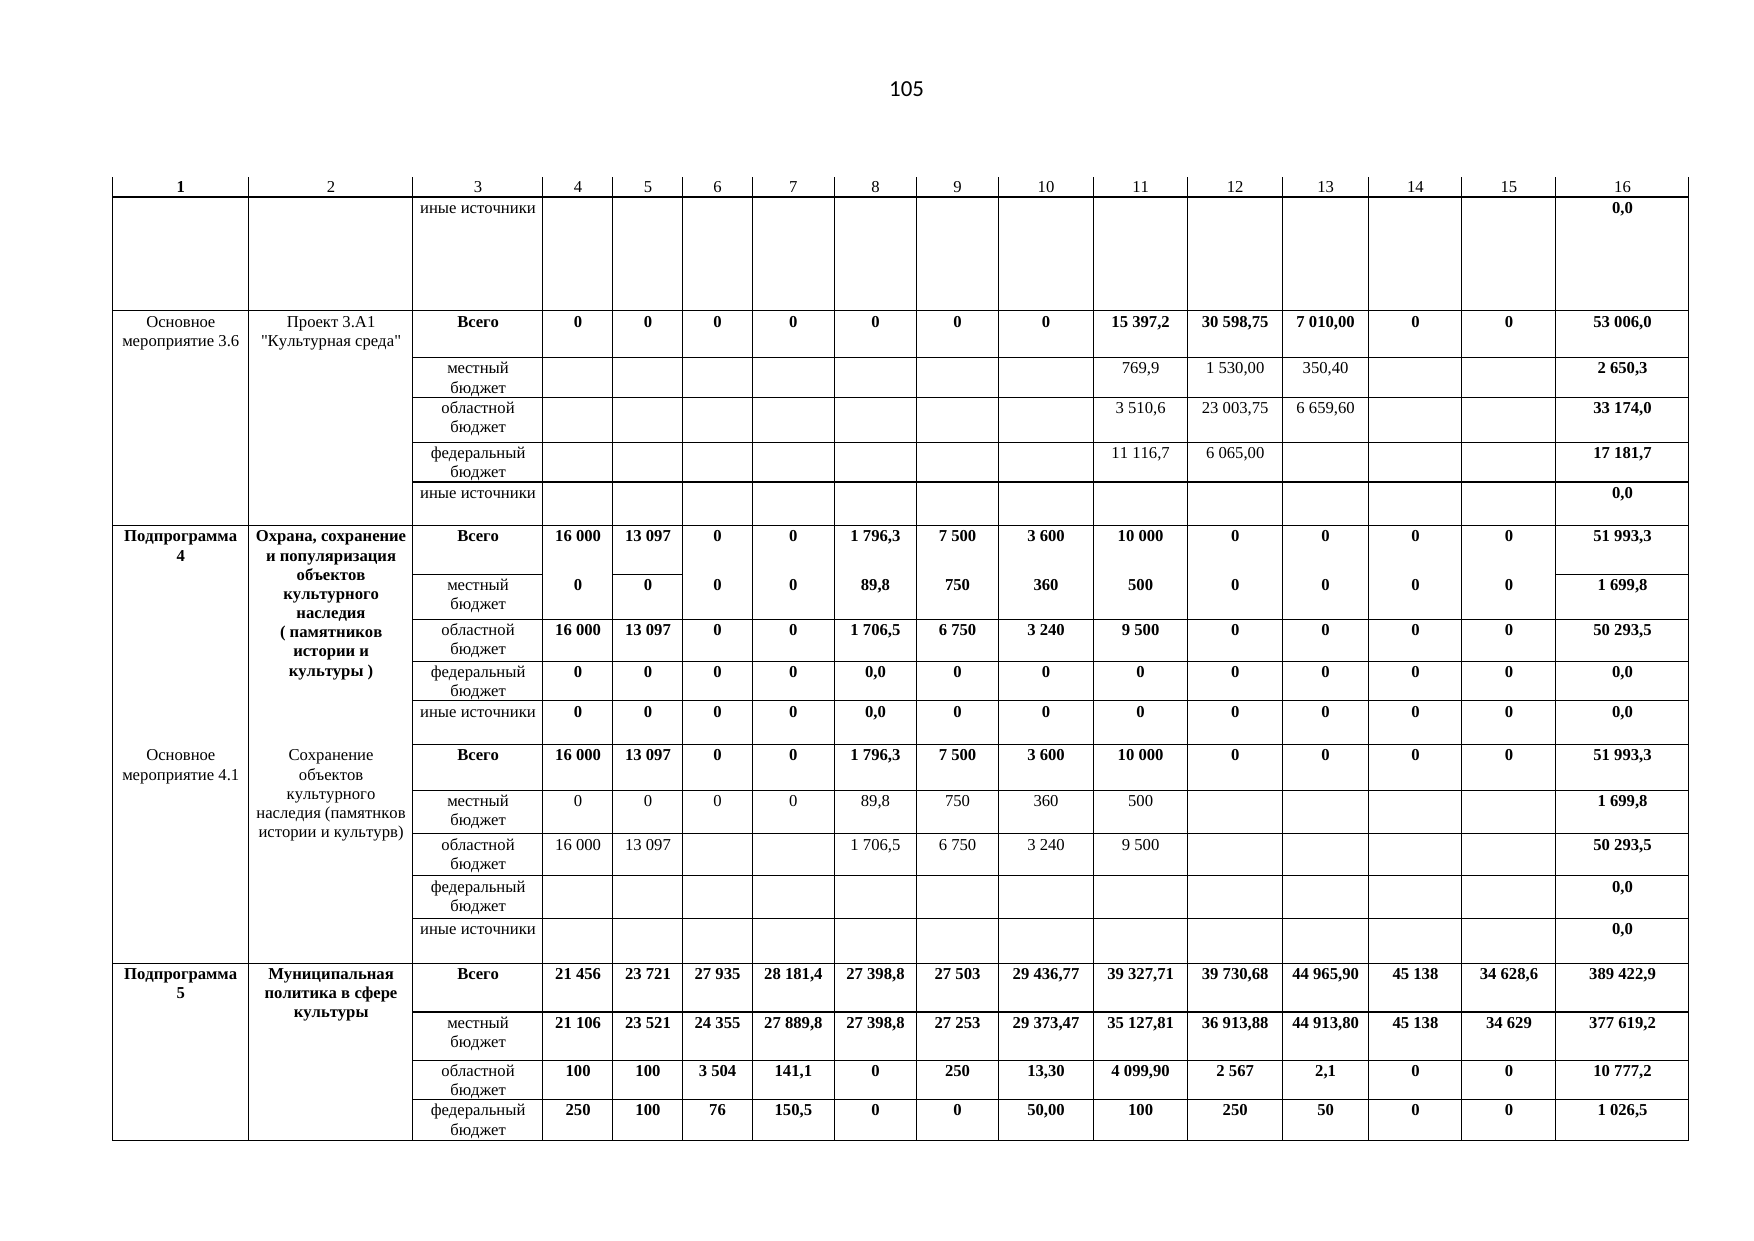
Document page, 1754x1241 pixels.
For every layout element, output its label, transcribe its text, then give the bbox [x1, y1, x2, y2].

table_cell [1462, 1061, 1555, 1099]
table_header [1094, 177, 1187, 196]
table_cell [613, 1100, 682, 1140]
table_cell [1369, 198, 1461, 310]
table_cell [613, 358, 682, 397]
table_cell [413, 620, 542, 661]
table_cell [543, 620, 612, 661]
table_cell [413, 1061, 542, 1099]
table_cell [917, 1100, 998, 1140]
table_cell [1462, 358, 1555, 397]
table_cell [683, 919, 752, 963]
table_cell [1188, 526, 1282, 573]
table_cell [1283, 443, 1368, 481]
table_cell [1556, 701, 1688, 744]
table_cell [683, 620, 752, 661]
table_header 5 [613, 177, 682, 196]
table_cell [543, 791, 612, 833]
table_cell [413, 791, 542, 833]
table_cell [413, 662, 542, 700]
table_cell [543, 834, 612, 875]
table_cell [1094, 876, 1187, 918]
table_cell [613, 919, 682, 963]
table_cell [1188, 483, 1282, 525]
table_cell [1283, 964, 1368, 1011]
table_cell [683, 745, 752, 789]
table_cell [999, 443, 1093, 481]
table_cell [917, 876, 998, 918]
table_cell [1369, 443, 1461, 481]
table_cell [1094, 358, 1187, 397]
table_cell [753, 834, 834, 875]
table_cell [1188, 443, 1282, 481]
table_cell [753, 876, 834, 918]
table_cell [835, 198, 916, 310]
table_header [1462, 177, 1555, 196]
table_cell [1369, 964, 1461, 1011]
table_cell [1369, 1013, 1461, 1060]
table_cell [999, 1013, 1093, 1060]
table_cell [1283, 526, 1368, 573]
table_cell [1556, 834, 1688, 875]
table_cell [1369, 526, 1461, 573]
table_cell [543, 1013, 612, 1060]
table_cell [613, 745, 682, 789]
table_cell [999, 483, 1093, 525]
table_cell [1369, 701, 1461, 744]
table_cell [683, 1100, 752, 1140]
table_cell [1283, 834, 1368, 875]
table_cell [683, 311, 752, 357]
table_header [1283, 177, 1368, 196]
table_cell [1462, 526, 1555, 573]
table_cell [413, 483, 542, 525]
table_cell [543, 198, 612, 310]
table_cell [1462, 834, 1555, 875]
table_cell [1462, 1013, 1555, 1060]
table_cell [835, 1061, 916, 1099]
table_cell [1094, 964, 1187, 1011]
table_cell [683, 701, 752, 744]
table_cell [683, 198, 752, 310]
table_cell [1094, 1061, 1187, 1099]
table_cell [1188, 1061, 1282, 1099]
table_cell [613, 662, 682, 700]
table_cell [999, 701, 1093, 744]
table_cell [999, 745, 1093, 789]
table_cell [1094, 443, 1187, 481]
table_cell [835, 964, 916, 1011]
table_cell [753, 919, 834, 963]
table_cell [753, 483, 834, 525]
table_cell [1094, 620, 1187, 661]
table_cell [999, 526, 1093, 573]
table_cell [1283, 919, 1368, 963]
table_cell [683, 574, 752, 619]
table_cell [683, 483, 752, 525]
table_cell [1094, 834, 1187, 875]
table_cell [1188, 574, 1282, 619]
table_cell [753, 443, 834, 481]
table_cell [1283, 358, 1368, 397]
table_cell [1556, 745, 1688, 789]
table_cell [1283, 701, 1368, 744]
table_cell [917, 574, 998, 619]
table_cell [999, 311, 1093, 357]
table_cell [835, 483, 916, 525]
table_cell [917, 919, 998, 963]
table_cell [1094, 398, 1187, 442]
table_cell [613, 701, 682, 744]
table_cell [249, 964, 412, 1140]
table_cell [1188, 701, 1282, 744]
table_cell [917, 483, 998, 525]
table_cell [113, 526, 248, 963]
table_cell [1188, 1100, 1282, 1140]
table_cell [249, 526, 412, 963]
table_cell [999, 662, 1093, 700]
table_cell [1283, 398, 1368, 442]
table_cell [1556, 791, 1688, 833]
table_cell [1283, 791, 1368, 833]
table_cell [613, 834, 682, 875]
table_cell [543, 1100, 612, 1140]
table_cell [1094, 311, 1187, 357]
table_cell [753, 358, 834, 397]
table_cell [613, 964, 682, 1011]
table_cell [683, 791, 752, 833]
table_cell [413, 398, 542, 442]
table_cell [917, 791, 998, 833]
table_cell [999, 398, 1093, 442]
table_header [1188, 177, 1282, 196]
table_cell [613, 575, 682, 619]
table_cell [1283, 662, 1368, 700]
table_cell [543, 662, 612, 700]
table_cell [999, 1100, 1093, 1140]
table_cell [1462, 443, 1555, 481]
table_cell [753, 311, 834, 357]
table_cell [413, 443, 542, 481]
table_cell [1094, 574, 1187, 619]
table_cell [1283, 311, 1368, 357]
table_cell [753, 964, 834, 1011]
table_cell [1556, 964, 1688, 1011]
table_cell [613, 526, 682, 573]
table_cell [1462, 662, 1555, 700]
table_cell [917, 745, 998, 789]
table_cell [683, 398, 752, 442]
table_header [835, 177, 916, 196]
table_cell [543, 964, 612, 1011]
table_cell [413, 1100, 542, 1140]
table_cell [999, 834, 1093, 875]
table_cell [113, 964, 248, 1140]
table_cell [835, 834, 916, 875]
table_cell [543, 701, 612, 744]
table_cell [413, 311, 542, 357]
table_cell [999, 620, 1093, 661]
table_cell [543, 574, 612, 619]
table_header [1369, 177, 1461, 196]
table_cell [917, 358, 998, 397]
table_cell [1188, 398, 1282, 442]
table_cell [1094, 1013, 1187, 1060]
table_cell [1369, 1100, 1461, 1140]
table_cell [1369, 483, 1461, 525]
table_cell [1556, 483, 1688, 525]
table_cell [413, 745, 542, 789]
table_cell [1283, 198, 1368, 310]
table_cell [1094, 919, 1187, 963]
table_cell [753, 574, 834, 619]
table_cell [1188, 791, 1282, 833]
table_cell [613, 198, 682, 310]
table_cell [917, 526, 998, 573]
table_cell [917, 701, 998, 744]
table_header 4 [543, 177, 612, 196]
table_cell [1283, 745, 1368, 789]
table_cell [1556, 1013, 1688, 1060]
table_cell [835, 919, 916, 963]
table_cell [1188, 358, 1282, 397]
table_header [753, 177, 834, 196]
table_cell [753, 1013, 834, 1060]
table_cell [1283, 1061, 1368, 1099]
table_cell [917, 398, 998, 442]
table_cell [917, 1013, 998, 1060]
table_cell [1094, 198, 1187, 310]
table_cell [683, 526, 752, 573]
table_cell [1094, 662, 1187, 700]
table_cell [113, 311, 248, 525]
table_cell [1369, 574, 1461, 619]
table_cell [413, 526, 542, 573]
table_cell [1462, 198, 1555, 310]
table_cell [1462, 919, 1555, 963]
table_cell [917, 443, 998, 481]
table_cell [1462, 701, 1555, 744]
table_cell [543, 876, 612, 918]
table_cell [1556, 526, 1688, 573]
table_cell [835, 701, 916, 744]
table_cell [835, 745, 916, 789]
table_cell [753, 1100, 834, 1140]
table_header 1 [113, 177, 248, 196]
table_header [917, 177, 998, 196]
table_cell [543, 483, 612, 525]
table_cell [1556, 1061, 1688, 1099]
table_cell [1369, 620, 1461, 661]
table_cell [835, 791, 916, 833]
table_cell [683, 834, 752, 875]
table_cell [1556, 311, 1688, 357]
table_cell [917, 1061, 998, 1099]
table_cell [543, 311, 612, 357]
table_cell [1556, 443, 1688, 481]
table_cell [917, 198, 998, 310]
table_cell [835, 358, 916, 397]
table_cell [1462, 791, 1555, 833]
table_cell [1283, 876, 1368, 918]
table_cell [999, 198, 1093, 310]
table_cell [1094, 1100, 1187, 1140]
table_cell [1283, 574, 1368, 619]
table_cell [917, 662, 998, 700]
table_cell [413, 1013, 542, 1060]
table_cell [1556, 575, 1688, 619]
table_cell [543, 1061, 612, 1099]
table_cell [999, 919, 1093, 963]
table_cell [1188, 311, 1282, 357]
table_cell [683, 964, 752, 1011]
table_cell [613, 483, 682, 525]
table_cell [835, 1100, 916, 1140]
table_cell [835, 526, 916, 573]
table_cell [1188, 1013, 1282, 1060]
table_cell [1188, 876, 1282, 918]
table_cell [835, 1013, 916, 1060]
table_header 6 [683, 177, 752, 196]
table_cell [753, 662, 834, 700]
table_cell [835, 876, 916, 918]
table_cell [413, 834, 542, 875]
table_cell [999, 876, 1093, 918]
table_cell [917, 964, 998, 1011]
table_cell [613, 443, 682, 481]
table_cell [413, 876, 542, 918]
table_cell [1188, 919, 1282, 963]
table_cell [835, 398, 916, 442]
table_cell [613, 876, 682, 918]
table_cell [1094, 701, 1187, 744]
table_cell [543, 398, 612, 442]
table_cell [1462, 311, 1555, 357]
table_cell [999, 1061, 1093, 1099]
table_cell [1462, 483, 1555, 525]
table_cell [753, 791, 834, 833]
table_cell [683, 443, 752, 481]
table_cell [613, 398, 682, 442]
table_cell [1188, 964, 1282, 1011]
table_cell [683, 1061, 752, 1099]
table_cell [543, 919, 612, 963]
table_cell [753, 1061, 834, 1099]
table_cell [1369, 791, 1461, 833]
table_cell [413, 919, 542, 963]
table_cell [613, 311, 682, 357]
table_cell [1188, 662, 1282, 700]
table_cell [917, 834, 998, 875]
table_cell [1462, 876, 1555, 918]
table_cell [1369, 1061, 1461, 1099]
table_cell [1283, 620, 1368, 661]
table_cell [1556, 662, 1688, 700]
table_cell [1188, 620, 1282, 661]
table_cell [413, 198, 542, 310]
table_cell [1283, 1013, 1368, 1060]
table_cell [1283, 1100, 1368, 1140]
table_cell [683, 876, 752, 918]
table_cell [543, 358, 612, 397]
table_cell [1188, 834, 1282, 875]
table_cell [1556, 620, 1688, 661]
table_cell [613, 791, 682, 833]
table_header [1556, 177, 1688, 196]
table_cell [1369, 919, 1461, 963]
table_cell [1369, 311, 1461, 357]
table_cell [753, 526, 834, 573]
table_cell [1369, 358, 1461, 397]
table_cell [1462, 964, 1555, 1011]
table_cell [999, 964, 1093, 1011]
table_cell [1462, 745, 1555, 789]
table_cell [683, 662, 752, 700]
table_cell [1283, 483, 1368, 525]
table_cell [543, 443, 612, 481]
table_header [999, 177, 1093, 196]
table_header 3 [413, 177, 542, 196]
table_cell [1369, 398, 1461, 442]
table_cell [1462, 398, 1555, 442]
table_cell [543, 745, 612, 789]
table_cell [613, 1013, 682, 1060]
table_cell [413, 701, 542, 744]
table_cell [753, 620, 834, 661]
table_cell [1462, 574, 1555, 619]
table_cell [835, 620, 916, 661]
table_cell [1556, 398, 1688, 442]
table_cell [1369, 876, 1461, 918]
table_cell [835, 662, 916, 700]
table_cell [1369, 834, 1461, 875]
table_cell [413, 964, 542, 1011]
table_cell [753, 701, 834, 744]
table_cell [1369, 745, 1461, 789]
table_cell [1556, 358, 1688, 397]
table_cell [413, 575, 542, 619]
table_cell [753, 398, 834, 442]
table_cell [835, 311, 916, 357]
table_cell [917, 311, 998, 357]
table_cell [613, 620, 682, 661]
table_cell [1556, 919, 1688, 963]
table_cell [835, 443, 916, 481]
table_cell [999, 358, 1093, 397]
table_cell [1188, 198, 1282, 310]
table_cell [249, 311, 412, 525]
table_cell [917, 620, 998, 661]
table_header 2 [249, 177, 412, 196]
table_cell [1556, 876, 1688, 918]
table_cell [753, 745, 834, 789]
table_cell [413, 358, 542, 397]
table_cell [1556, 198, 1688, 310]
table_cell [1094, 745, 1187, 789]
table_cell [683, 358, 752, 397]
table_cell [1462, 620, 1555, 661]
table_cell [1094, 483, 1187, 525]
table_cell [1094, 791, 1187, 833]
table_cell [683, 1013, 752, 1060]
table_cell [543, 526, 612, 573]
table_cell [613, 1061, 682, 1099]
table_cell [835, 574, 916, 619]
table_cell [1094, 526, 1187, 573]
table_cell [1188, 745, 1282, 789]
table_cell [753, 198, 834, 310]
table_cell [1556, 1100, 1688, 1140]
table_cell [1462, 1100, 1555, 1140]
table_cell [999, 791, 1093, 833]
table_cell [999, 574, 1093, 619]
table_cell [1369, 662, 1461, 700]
